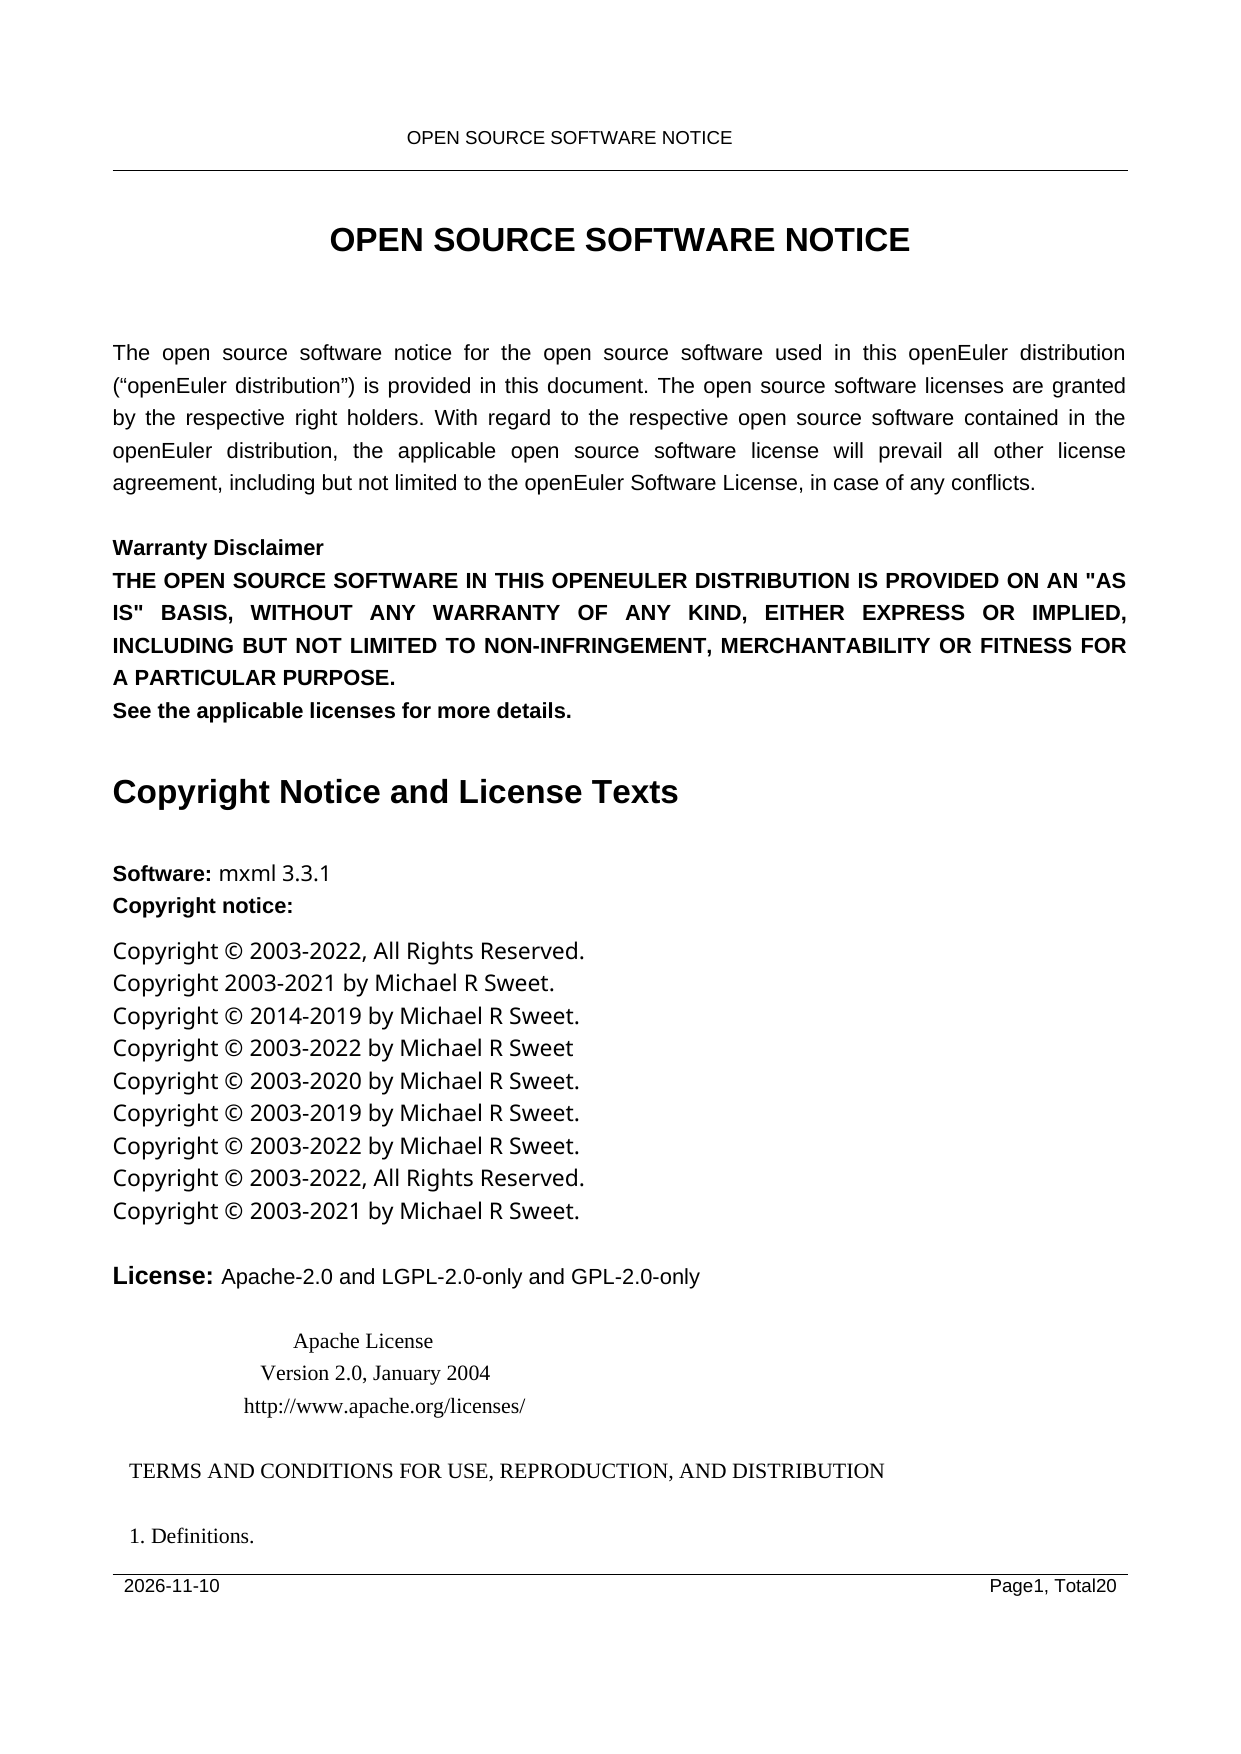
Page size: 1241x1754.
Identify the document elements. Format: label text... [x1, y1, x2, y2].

text Warranty Disclaimer [112, 531, 1128, 564]
text Copyright Notice and License Texts [112, 759, 1128, 824]
text The open source software notice for the open source software used in this openEuler distribution (“openEuler distribution”) is provided in this document. The open source software licenses are granted by the respective right holders. With regard to the respective open source software contained in the openEuler distribution, the applicable open source software license will prevail all other license agreement, including but not limited to the openEuler Software License, in case of any conflicts. [112, 336, 1128, 499]
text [112, 1291, 1128, 1551]
title Software: mxml 3.3.1 [112, 856, 1128, 889]
text THE OPEN SOURCE SOFTWARE IN THIS OPENEULER DISTRIBUTION IS PROVIDED ON AN "AS IS" BASIS, WITHOUT ANY WARRANTY OF ANY KIND, EITHER EXPRESS OR IMPLIED, INCLUDING BUT NOT LIMITED TO NON-INFRINGEMENT, MERCHANTABILITY OR FITNESS FOR A PARTICULAR PURPOSE. See the applicable licenses for more details. [112, 564, 1128, 726]
text Copyright © 2003-2022, All Rights Reserved. Copyright 2003-2021 by Michael R Sweet. Copyright © 2014-2019 by Michael R Sweet. Copyright © 2003-2022 by Michael R Sweet Copyright © 2003-2020 by Michael R Sweet. Copyright © 2003-2019 by Michael R Sweet. Copyright © 2003-2022 by Michael R Sweet. Copyright © 2003-2022, All Rights Reserved. Copyright © 2003-2021 by Michael R Sweet. [112, 934, 1128, 1259]
text License: Apache-2.0 and LGPL-2.0-only and GPL-2.0-only [112, 1259, 1128, 1291]
text OPEN SOURCE SOFTWARE NOTICE [112, 206, 1128, 271]
text Copyright notice: [112, 889, 1128, 921]
